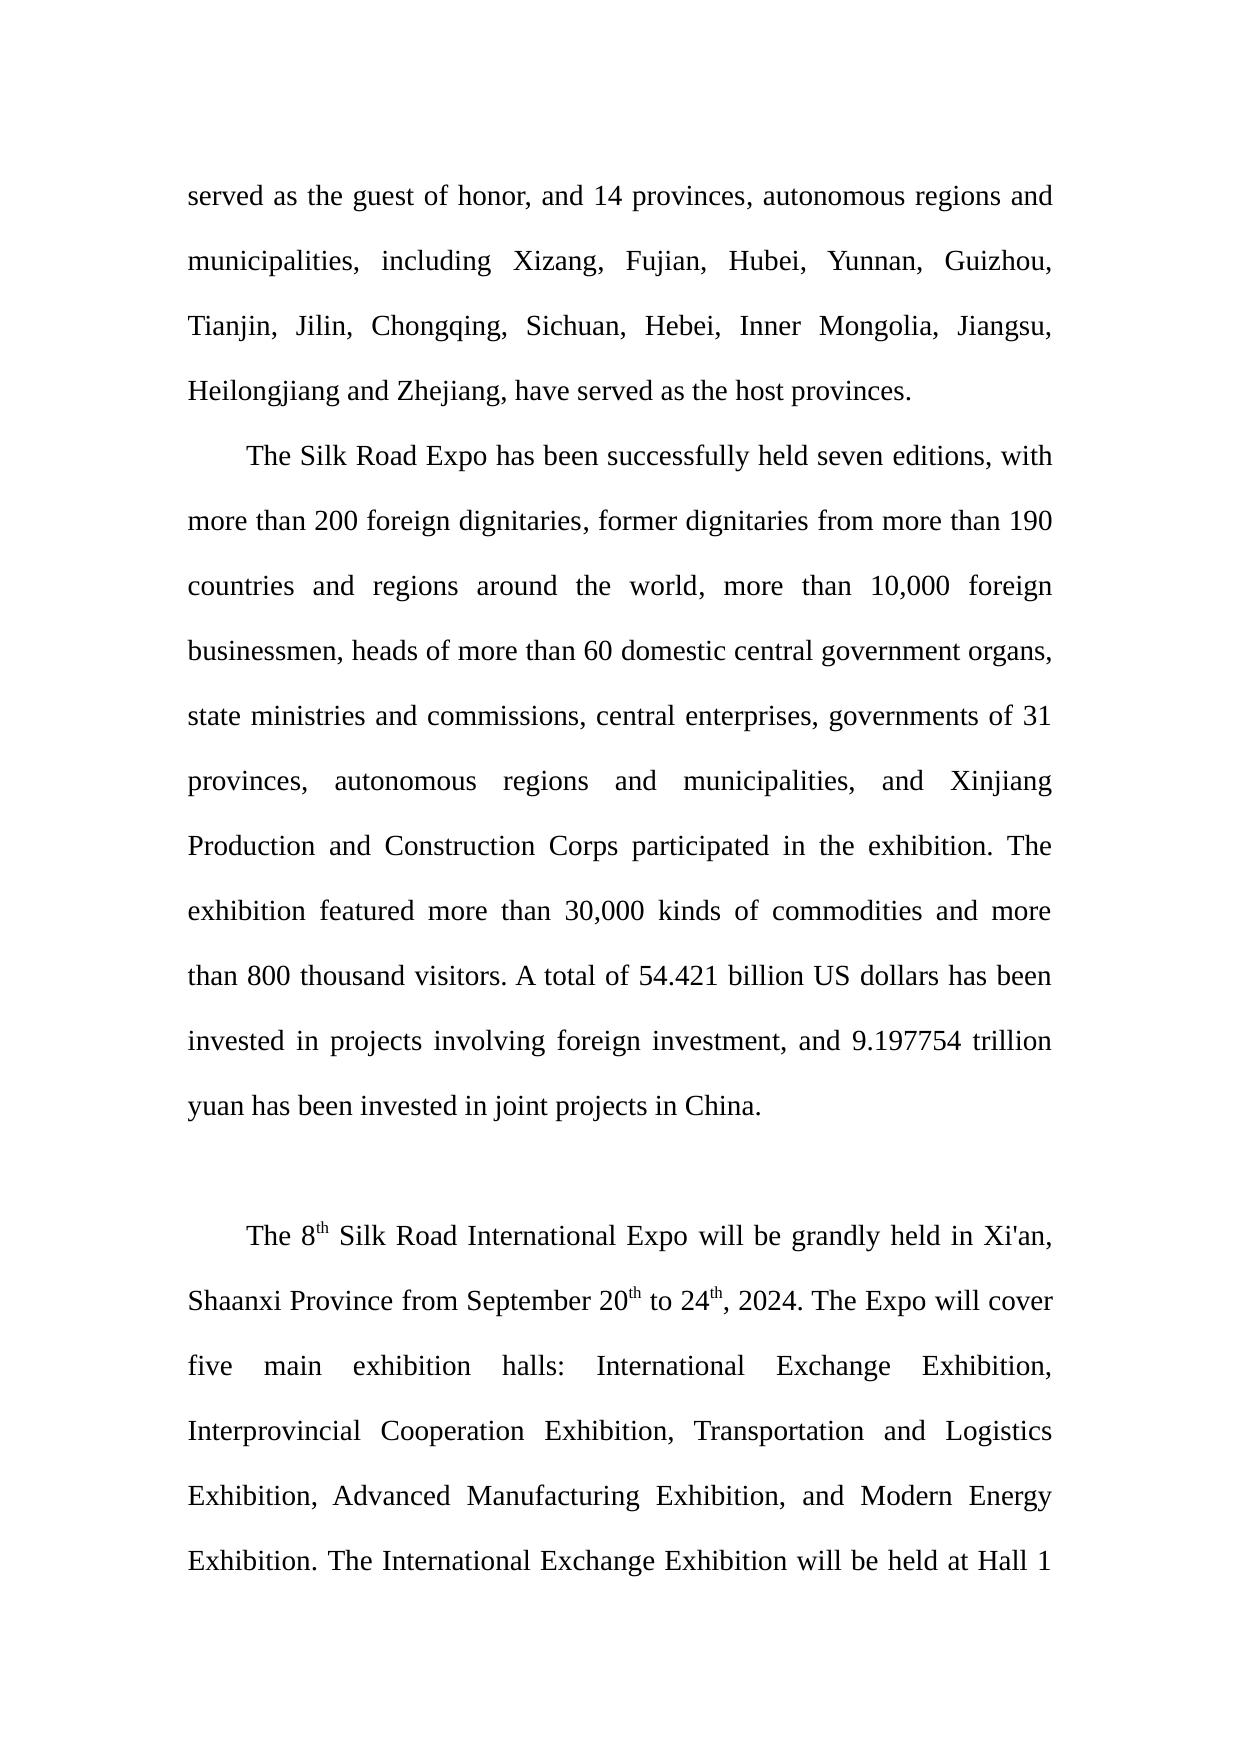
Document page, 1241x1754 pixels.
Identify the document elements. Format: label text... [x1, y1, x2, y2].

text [187, 162, 1053, 422]
text The Silk Road Expo has been successfully held seven editions, with more than 200 foreign dignitaries, former dignitaries from more than 190 countries and regions around the world, more than 10,000 foreign businessmen, heads of more than 60 domestic central government organs, state ministries and commissions, central enterprises, governments of 31 provinces, autonomous regions and municipalities, and Xinjiang Production and Construction Corps participated in the exhibition. The exhibition featured more than 30,000 kinds of commodities and more than 800 thousand visitors. A total of 54.421 billion US dollars has been invested in projects involving foreign investment, and 9.197754 trillion yuan has been invested in joint projects in China. [187, 422, 1053, 1137]
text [187, 1202, 1053, 1592]
